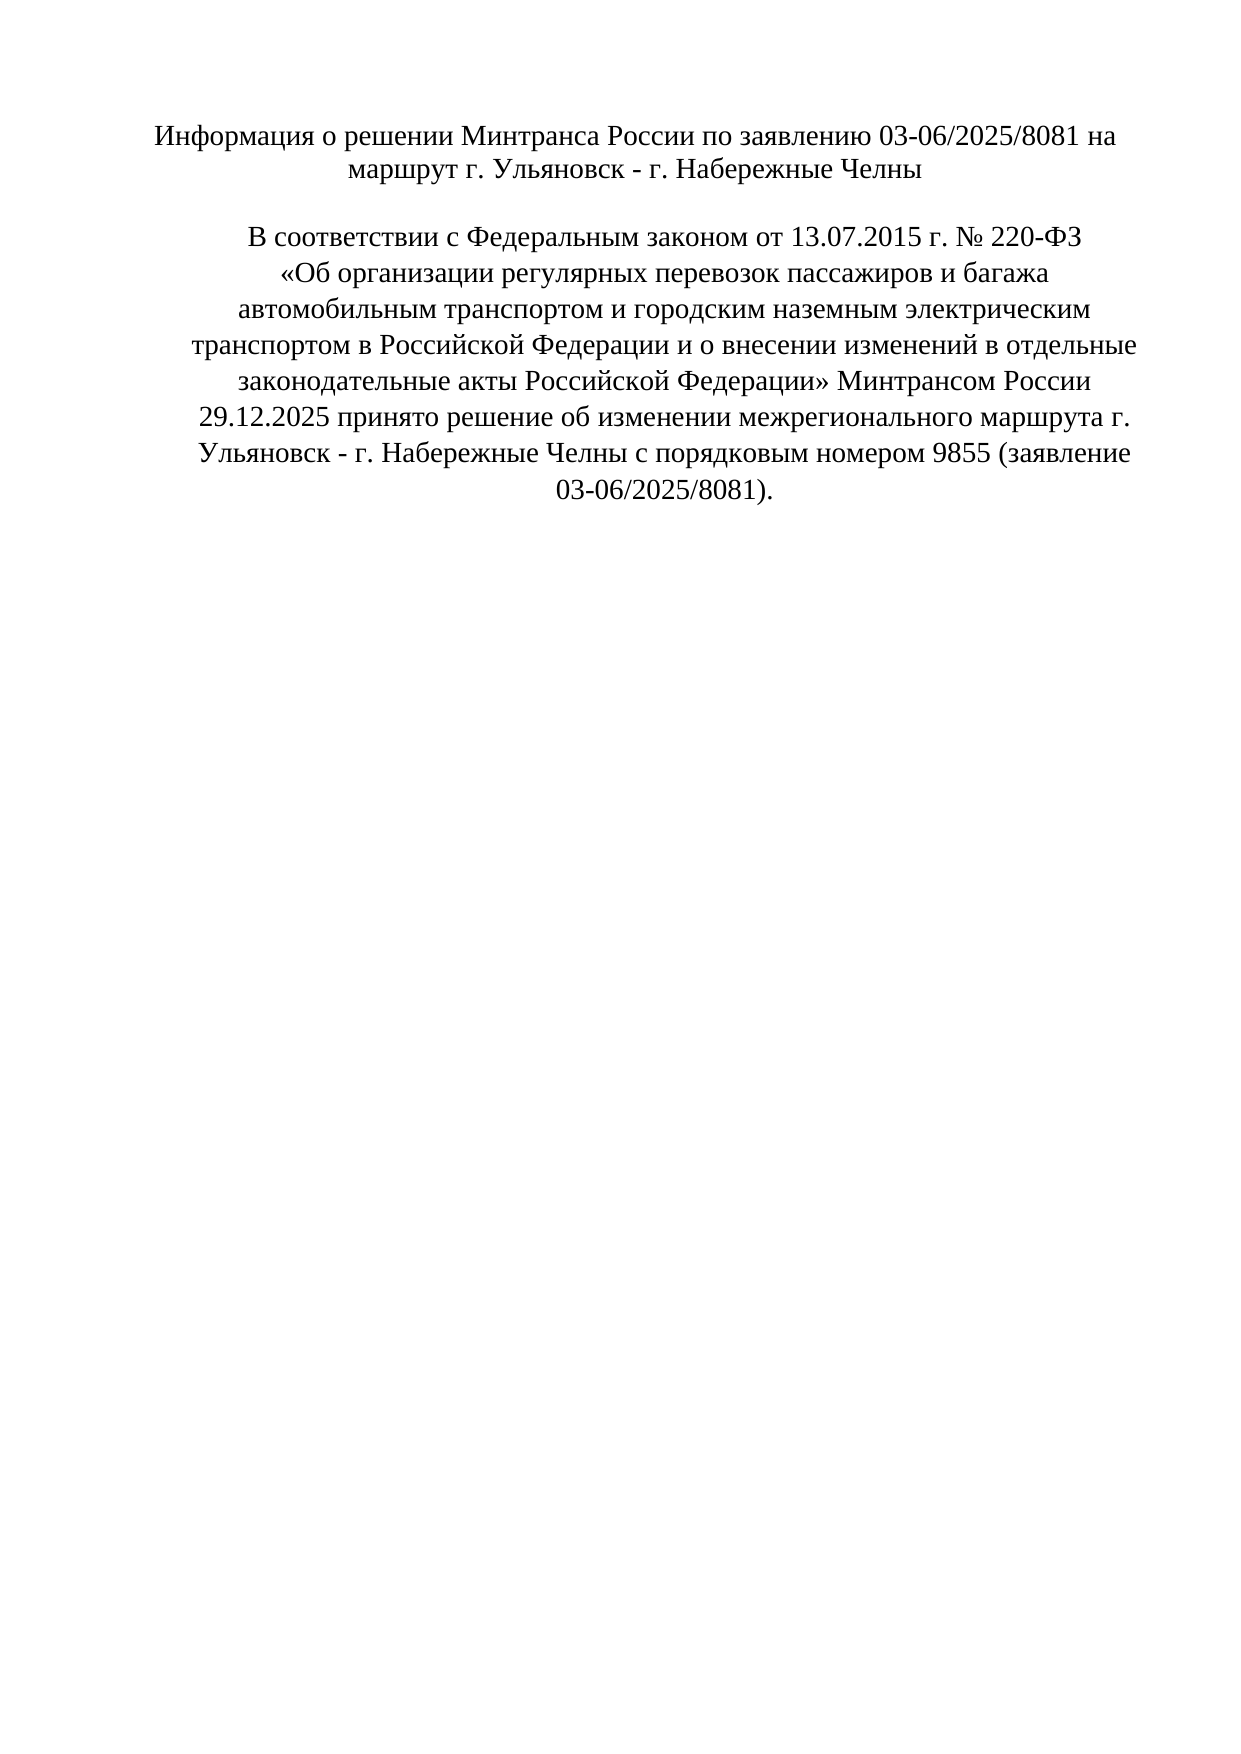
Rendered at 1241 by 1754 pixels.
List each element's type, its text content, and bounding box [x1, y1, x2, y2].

text Информация о решении Минтранса России по заявлению 03-06/2025/8081 на маршрут г. Ульяновск - г. Набережные Челны [118, 118, 1152, 185]
text В соответствии с Федеральным законом от 13.07.2015 г. № 220-ФЗ «Об организации регулярных перевозок пассажиров и багажа автомобильным транспортом и городским наземным электрическим транспортом в Российской Федерации и о внесении изменений в отдельные законодательные акты Российской Федерации» Минтрансом России 29.12.2025 принято решение об изменении межрегионального маршрута г. Ульяновск - г. Набережные Челны с порядковым номером 9855 (заявление 03-06/2025/8081). [177, 219, 1152, 505]
